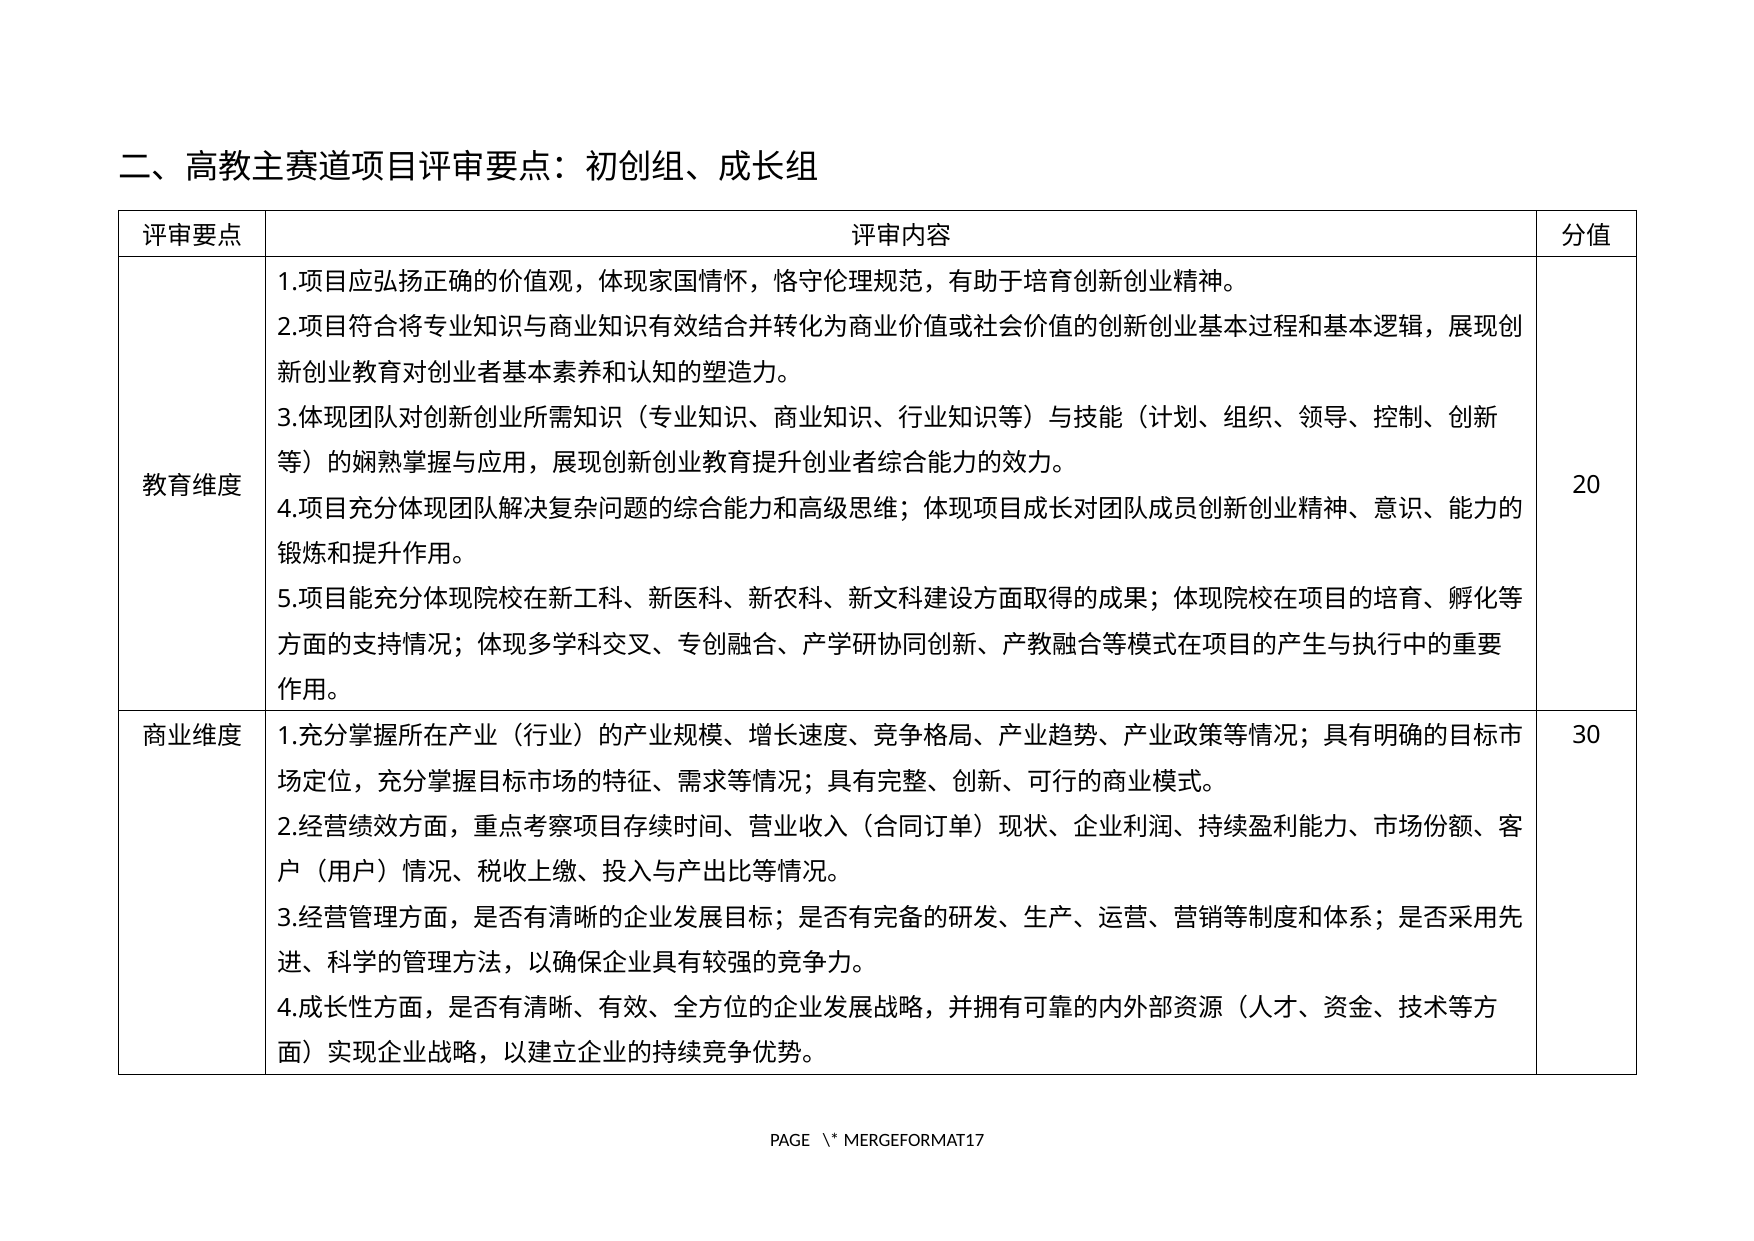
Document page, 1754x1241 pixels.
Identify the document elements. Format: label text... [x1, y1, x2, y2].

table_cell 商业维度 [119, 711, 265, 1074]
table_cell 教育维度 [119, 257, 265, 710]
table_header 分值 [1537, 211, 1636, 256]
table_cell 30 [1537, 711, 1636, 1074]
text 二、高教主赛道项目评审要点：初创组、成长组 [118, 119, 1636, 210]
table_header 评审内容 [266, 211, 1536, 256]
table_cell 1.项目应弘扬正确的价值观，体现家国情怀，恪守伦理规范，有助于培育创新创业精神。 2.项目符合将专业知识与商业知识有效结合并转化为商业价值或社会价值的创新创业基本过程和基本逻辑，展现创新创业教育对创业者基本素养和认知的塑造力。 3.体现团队对创新创业所需知识（专业知识、商业知识、行业知识等）与技能（计划、组织、领导、控制、创新等）的娴熟掌握与应用，展现创新创业教育提升创业者综合能力的效力。 4.项目充分体现团队解决复杂问题的综合能力和高级思维；体现项目成长对团队成员创新创业精神、意识、能力的锻炼和提升作用。 5.项目能充分体现院校在新工科、新医科、新农科、新文科建设方面取得的成果；体现院校在项目的培育、孵化等方面的支持情况；体现多学科交叉、专创融合、产学研协同创新、产教融合等模式在项目的产生与执行中的重要作用。 [266, 257, 1536, 710]
table_header 评审要点 [119, 211, 265, 256]
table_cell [266, 711, 1536, 1074]
table_cell 20 [1537, 257, 1636, 710]
